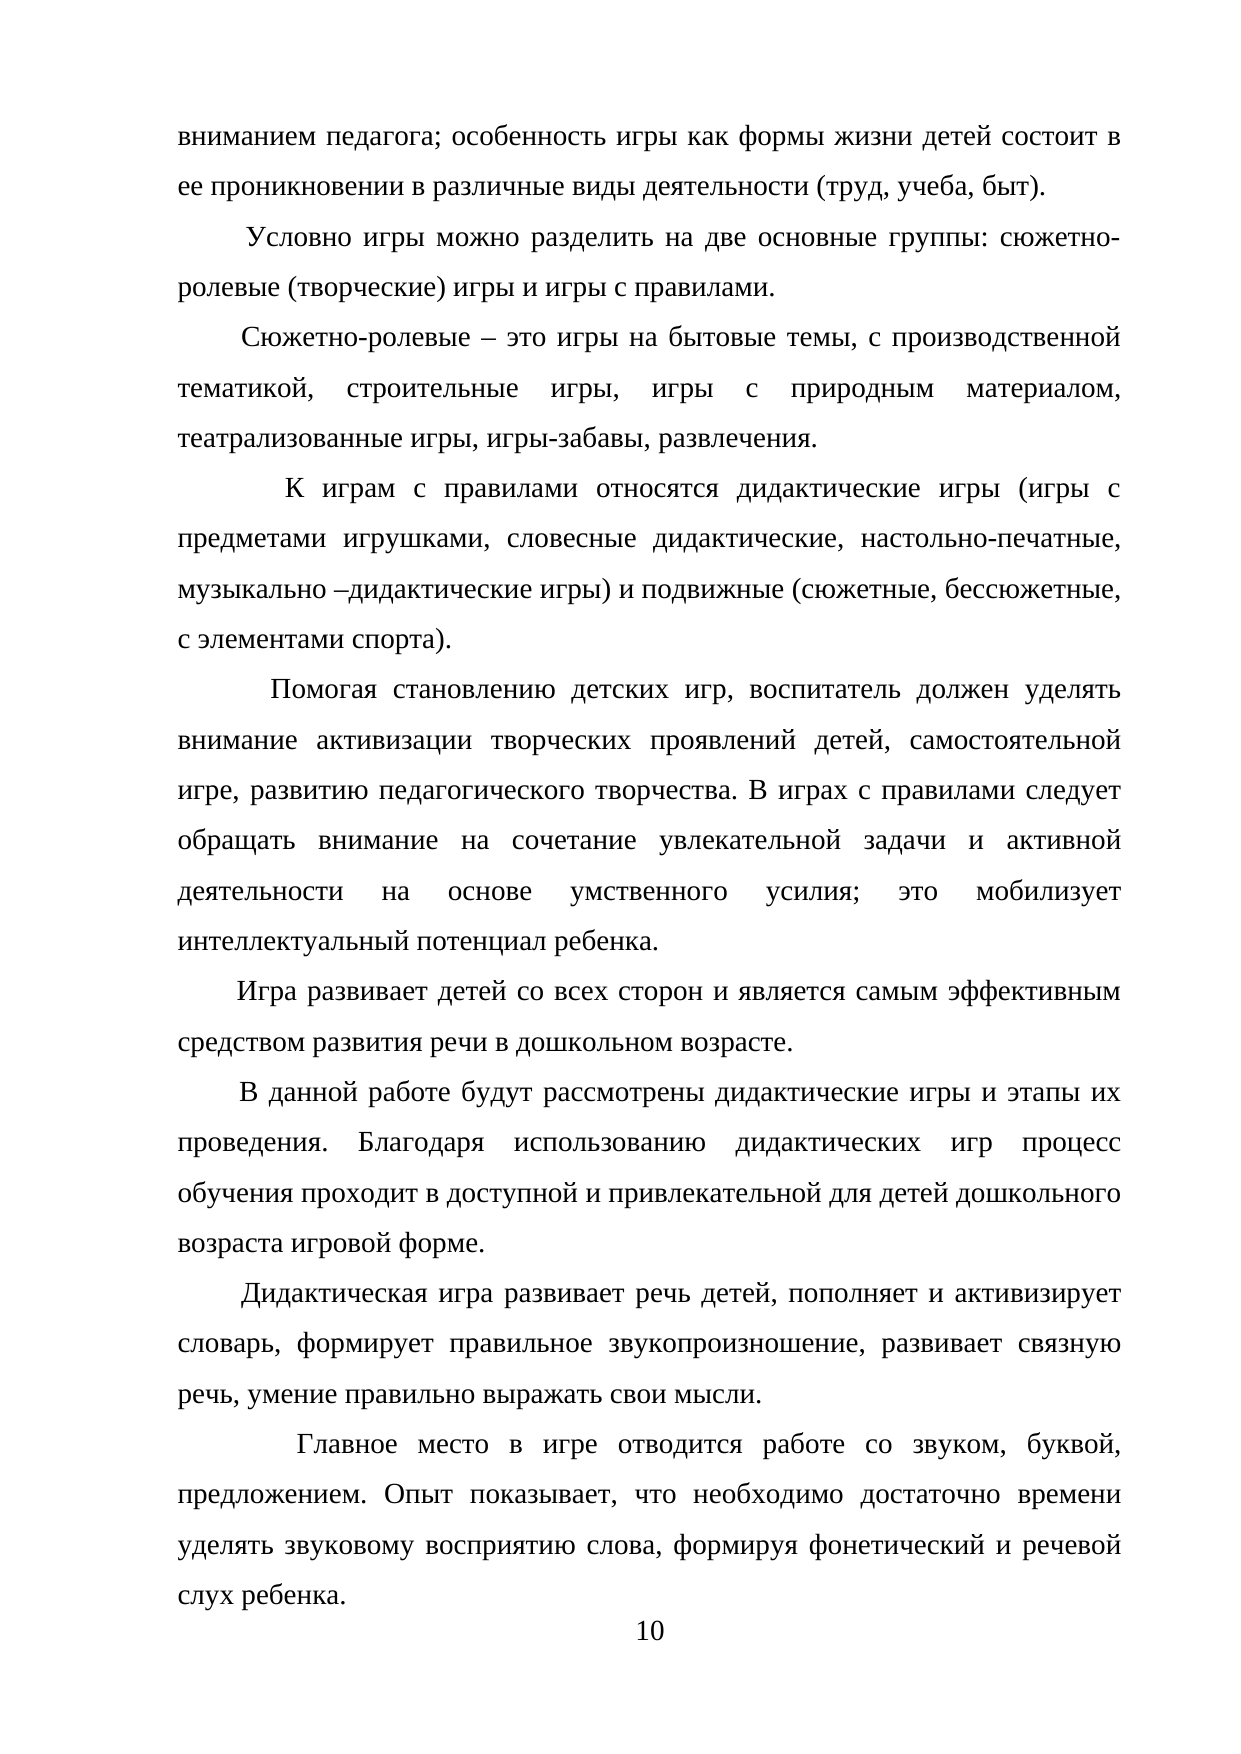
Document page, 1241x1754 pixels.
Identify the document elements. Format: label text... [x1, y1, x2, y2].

text Помогая становлению детских игр, воспитатель должен уделять внимание активизации творческих проявлений детей, самостоятельной игре, развитию педагогического творчества. В играх с правилами следует обращать внимание на сочетание увлекательной задачи и активной деятельности на основе умственного усилия; это мобилизует интеллектуальный потенциал ребенка. [177, 672, 1122, 957]
text Сюжетно-ролевые – это игры на бытовые темы, с производственной тематикой, строительные игры, игры с природным материалом, театрализованные игры, игры-забавы, развлечения. [177, 319, 1122, 453]
text Дидактическая игра развивает речь детей, пополняет и активизирует словарь, формирует правильное звукопроизношение, развивает связную речь, умение правильно выражать свои мысли. [177, 1275, 1122, 1409]
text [177, 118, 1122, 202]
text Игра развивает детей со всех сторон и является самым эффективным средством развития речи в дошкольном возрасте. [177, 973, 1122, 1057]
text К играм с правилами относятся дидактические игры (игры с предметами игрушками, словесные дидактические, настольно-печатные, музыкально –дидактические игры) и подвижные (сюжетные, бессюжетные, с элементами спорта). [177, 470, 1122, 655]
text В данной работе будут рассмотрены дидактические игры и этапы их проведения. Благодаря использованию дидактических игр процесс обучения проходит в доступной и привлекательной для детей дошкольного возраста игровой форме. [177, 1074, 1122, 1258]
text Условно игры можно разделить на две основные группы: сюжетно-ролевые (творческие) игры и игры с правилами. [177, 219, 1122, 303]
text Главное место в игре отводится работе со звуком, буквой, предложением. Опыт показывает, что необходимо достаточно времени уделять звуковому восприятию слова, формируя фонетический и речевой слух ребенка. [177, 1426, 1122, 1611]
